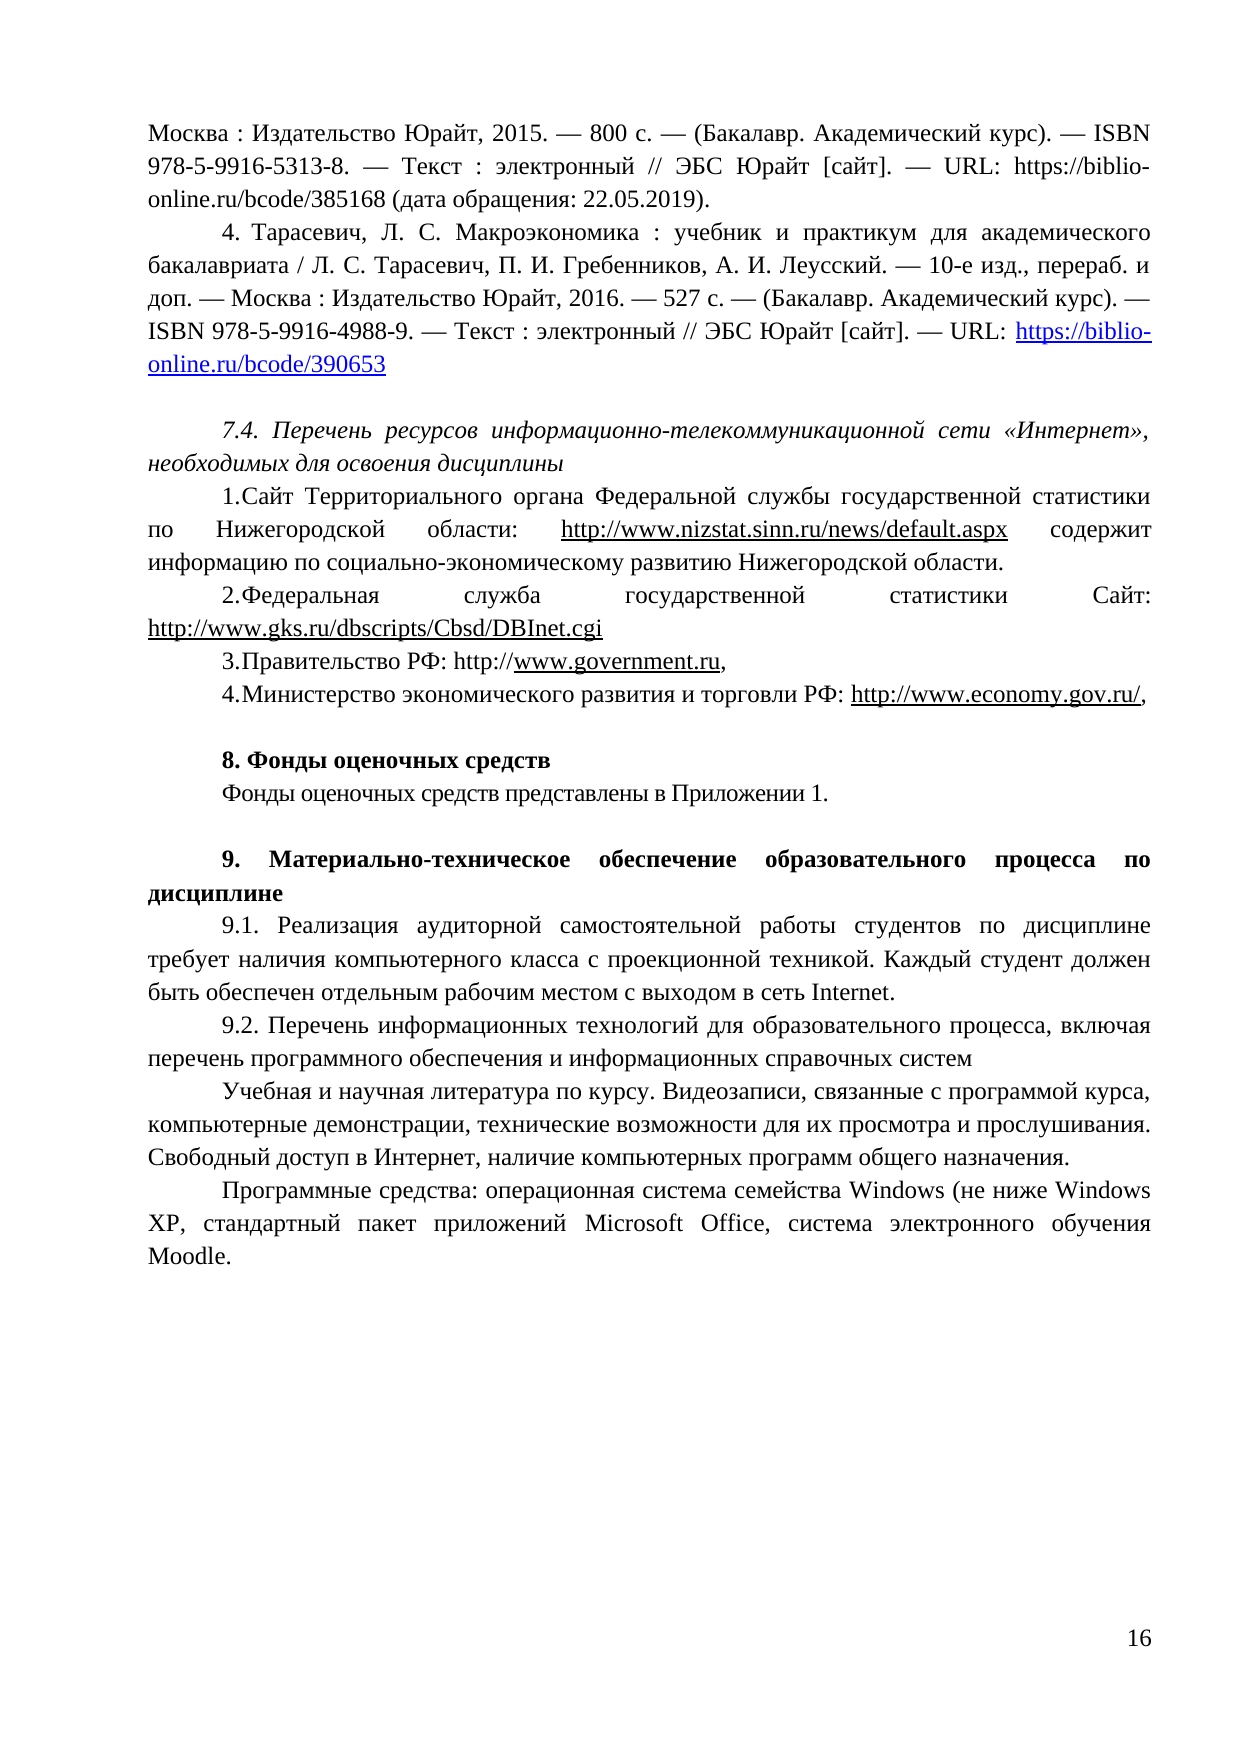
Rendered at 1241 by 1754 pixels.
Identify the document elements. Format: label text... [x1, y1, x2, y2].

list Министерство экономического развития и торговли РФ: http://www.economy.gov.ru/, [148, 679, 1152, 708]
list Федеральная служба государственной статистики Сайт: http://www.gks.ru/dbscripts/Cbsd/DBInet.cgi [148, 580, 1152, 642]
text 9. Материально-техническое обеспечение образовательного процесса по дисциплине [148, 844, 1152, 906]
text 8. Фонды оценочных средств [148, 746, 1152, 774]
text Фонды оценочных средств представлены в Приложении 1. [148, 778, 1152, 807]
list Сайт Территориального органа Федеральной службы государственной статистики по Нижегородской области: http://www.nizstat.sinn.ru/news/default.aspx содержит информацию по социально-экономическому развитию Нижегородской области. [148, 481, 1152, 576]
text 9.1. Реализация аудиторной самостоятельной работы студентов по дисциплине требует наличия компьютерного класса с проекционной техникой. Каждый студент должен быть обеспечен отдельным рабочим местом с выходом в сеть Internet. [148, 911, 1152, 1005]
text Учебная и научная литература по курсу. Видеозаписи, связанные с программой курса, компьютерные демонстрации, технические возможности для их просмотра и прослушивания. Свободный доступ в Интернет, наличие компьютерных программ общего назначения. [148, 1076, 1152, 1171]
list Правительство РФ: http://www.government.ru, [148, 646, 1152, 675]
text 7.4. Перечень ресурсов информационно-телекоммуникационной сети «Интернет», необходимых для освоения дисциплины [148, 415, 1152, 477]
text 9.2. Перечень информационных технологий для образовательного процесса, включая перечень программного обеспечения и информационных справочных систем [148, 1010, 1152, 1071]
text Программные средства: операционная система семейства Windows (не ниже Windows XP, стандартный пакет приложений Microsoft Office, система электронного обучения Moodle. [148, 1175, 1152, 1269]
list Тарасевич, Л. С. Макроэкономика : учебник и практикум для академического бакалавриата / Л. С. Тарасевич, П. И. Гребенников, А. И. Леусский. — 10-е изд., перераб. и доп. — Москва : Издательство Юрайт, 2016. — 527 с. — (Бакалавр. Академический курс). — ISBN 978-5-9916-4988-9. — Текст : электронный // ЭБС Юрайт [сайт]. — URL: https://biblio-online.ru/bcode/390653 [148, 217, 1152, 378]
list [148, 118, 1152, 213]
